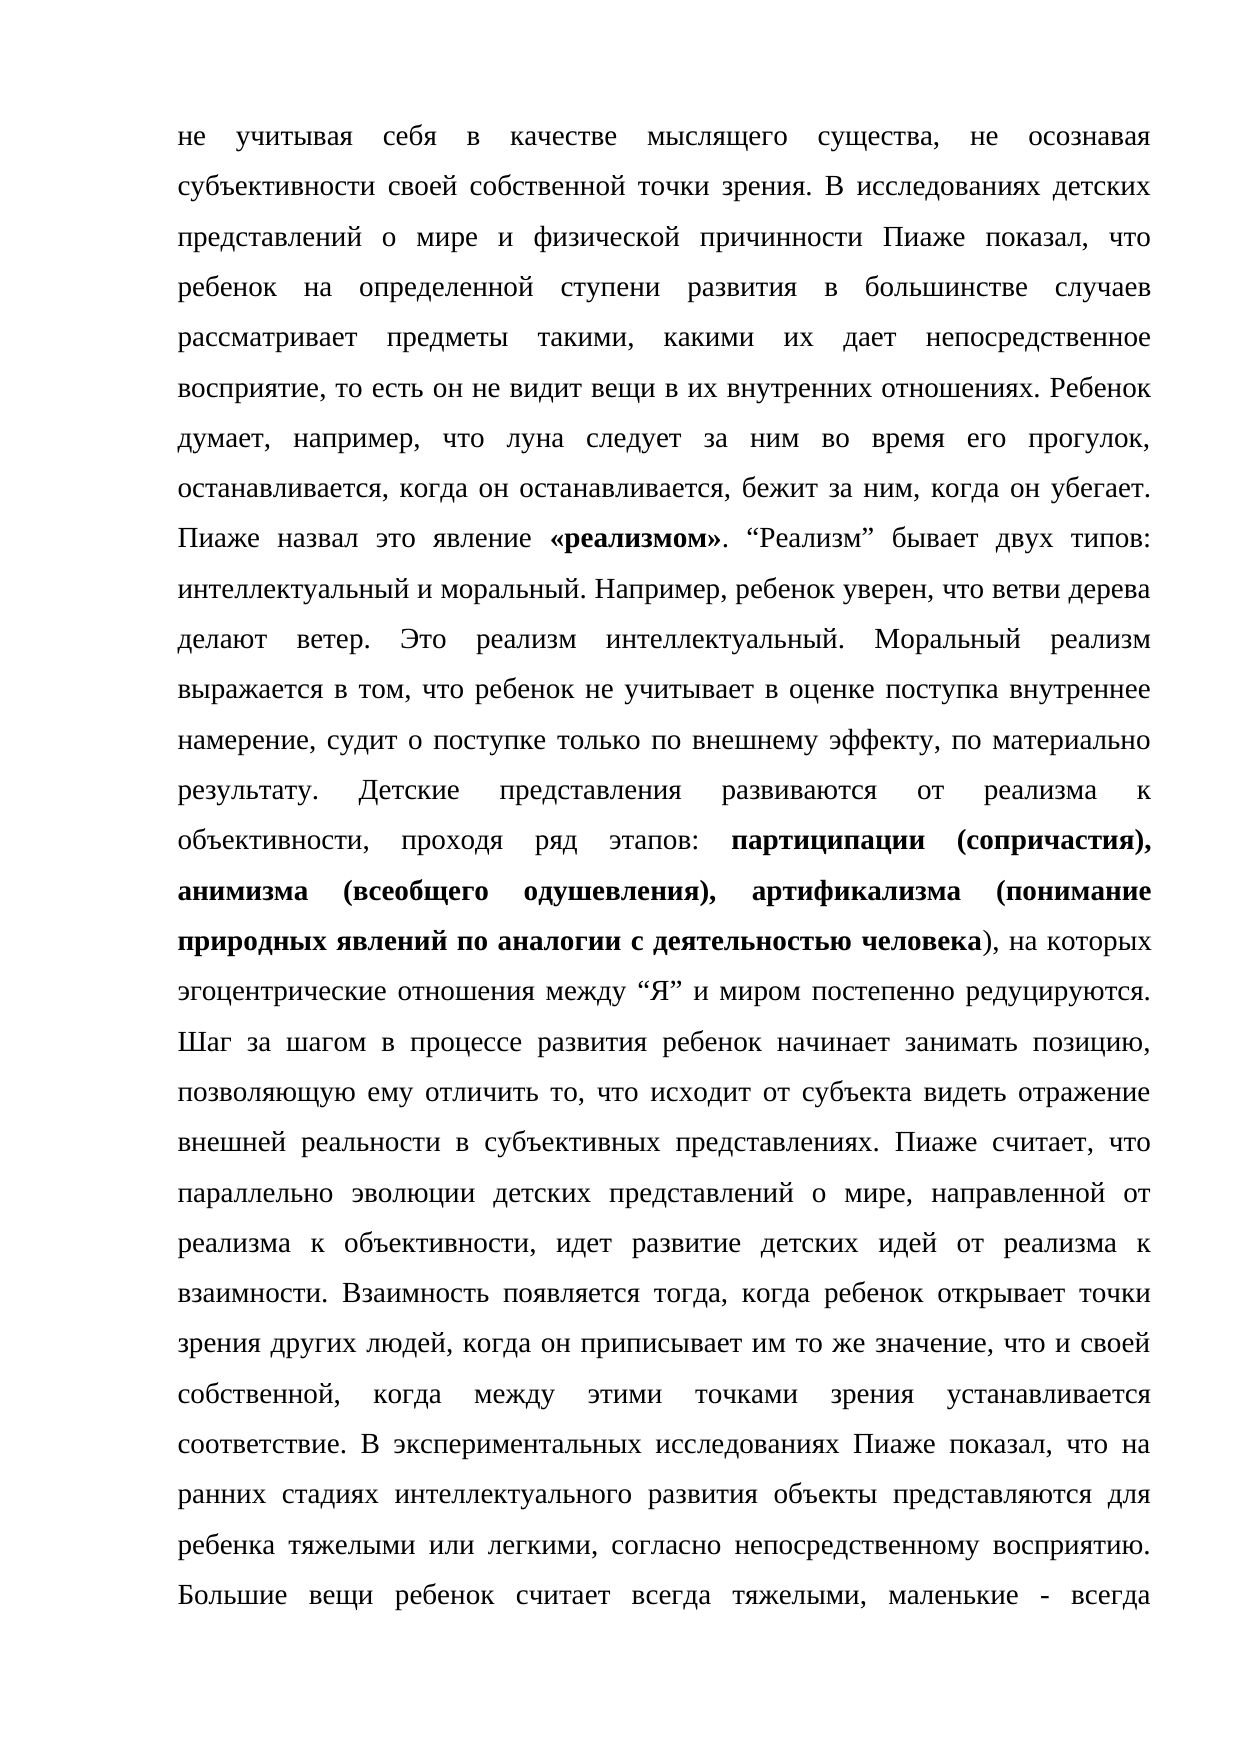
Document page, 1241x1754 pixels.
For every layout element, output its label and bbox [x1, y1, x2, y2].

text [177, 118, 1152, 1611]
